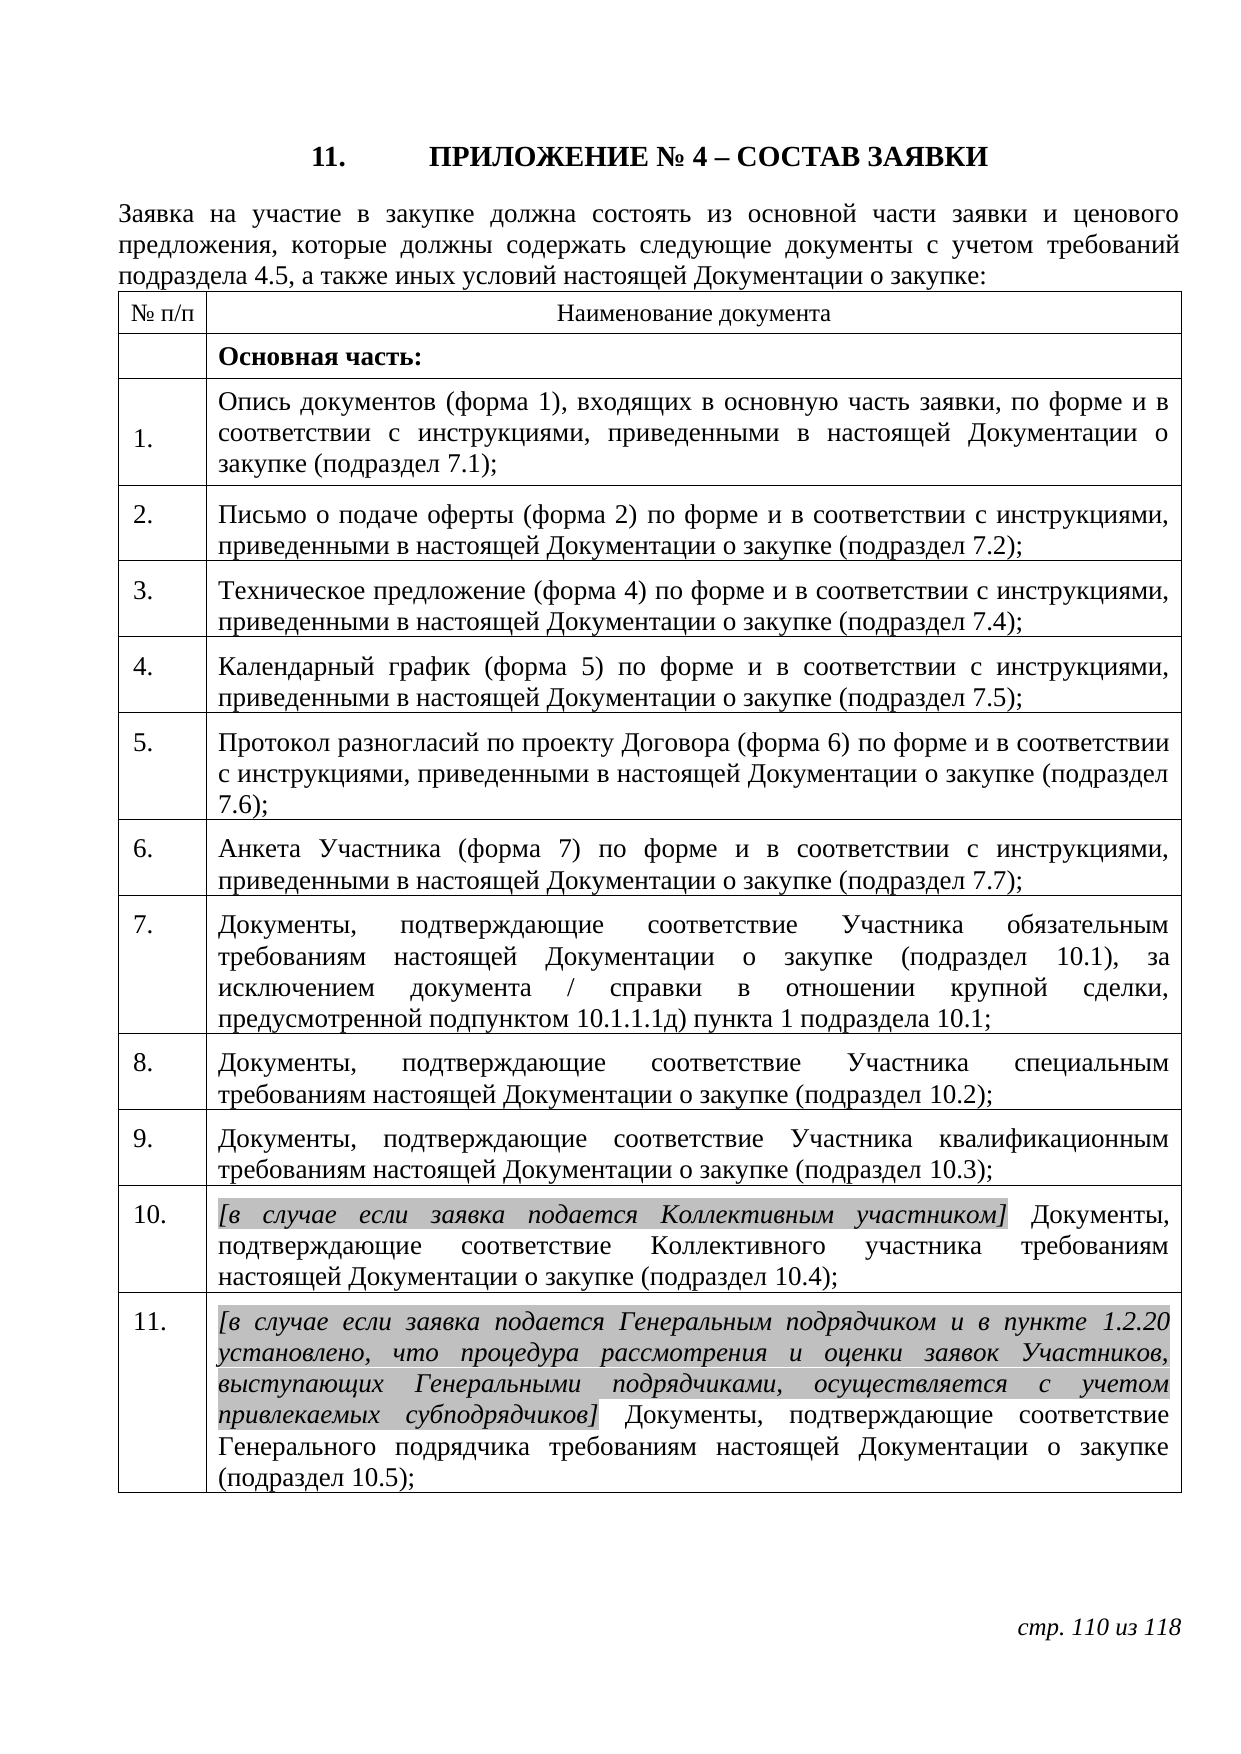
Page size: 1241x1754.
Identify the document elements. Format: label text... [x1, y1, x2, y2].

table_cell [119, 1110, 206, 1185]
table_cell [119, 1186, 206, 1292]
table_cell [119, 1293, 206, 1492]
table_cell Протокол разногласий по проекту Договора (форма 6) по форме и в соответствии с инструкциями, приведенными в настоящей Документации о закупке (подраздел 7.6); [207, 713, 1181, 819]
table_cell [119, 896, 206, 1033]
table_cell Документы, подтверждающие соответствие Участника обязательным требованиям настоящей Документации о закупке (подраздел 10.1), за исключением документа / справки в отношении крупной сделки, предусмотренной подпунктом д) пункта 1 подраздела 10.1; [207, 896, 1181, 1033]
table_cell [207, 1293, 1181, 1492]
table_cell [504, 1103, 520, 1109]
table_header Наименование документа [207, 292, 1181, 333]
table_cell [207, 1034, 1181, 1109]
table_cell [119, 561, 206, 636]
table_cell Основная часть: [207, 334, 1181, 378]
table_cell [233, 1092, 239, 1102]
table_cell [119, 713, 206, 819]
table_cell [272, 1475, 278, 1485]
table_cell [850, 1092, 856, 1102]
subtitle ПРИЛОЖЕНИЕ № 4 – СОСТАВ ЗАЯВКИ [118, 139, 1181, 172]
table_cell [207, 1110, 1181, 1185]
table_cell Техническое предложение (форма 4) по форме и в соответствии с инструкциями, приведенными в настоящей Документации о закупке (подраздел 7.4); [207, 561, 1181, 636]
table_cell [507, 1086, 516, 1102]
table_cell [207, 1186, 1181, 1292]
table_cell [119, 334, 206, 378]
table_cell [119, 637, 206, 712]
table_cell Анкета Участника (форма 7) по форме и в соответствии с инструкциями, приведенными в настоящей Документации о закупке (подраздел 7.7); [207, 820, 1181, 895]
list Заявка на участие в закупке должна состоять из основной части заявки и ценового предложения, которые должны содержать следующие документы с учетом требований подраздела 4.5, а также иных условий настоящей Документации о закупке: [118, 197, 1181, 291]
table_cell Письмо о подаче оферты (форма 2) по форме и в соответствии с инструкциями, приведенными в настоящей Документации о закупке (подраздел 7.2); [207, 486, 1181, 560]
table_cell [119, 379, 206, 484]
table_cell Опись документов (форма 1), входящих в основную часть заявки, по форме и в соответствии с инструкциями, приведенными в настоящей Документации о закупке (подраздел 7.1); [207, 379, 1181, 484]
table_cell Календарный график (форма 5) по форме и в соответствии с инструкциями, приведенными в настоящей Документации о закупке (подраздел 7.5); [207, 637, 1181, 712]
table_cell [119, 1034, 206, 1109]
table_cell [119, 486, 206, 560]
table_header № п/п [119, 292, 206, 333]
table_cell [119, 820, 206, 895]
